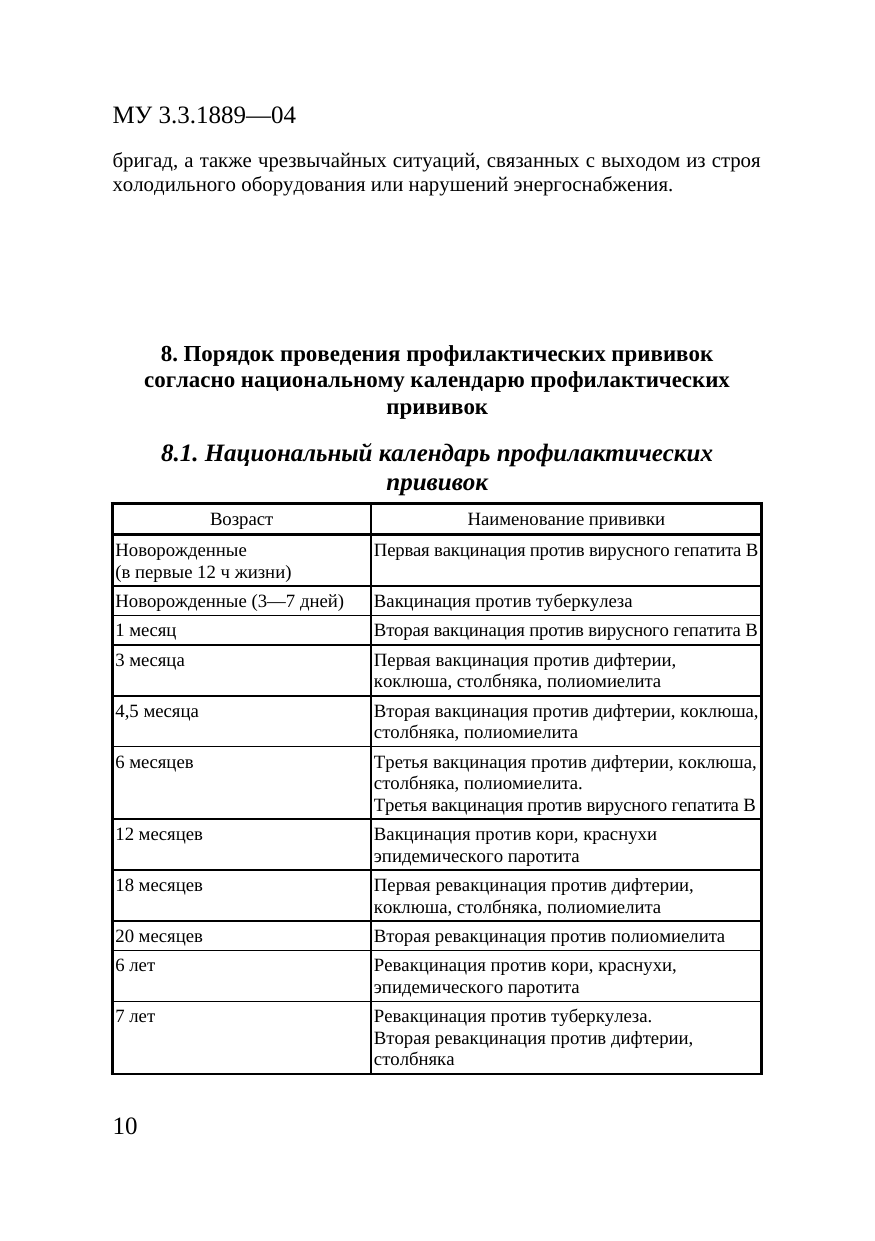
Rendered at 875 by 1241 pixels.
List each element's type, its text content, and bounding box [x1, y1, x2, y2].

table_cell 12 месяцев [114, 820, 370, 869]
table_cell Первая вакцинация против дифтерии, коклюша, столбняка, полиомиелита [372, 646, 760, 695]
table_cell 4,5 месяца [114, 697, 370, 746]
table_cell Вторая вакцинация против дифтерии, коклюша, столбняка, полиомиелита [372, 697, 760, 746]
table_cell 7 лет [114, 1002, 370, 1073]
table_cell Ревакцинация против туберкулеза. Вторая ревакцинация против дифтерии, столбняка [372, 1002, 760, 1073]
table_cell 20 месяцев [114, 922, 370, 949]
table_header Наименование прививки [372, 505, 760, 533]
table_cell 18 месяцев [114, 871, 370, 920]
table_cell Первая ревакцинация против дифтерии, коклюша, столбняка, полиомиелита [372, 871, 760, 920]
table_cell Новорожденные (3—7 дней) [114, 587, 370, 614]
table_cell Первая вакцинация против вирусного гепатита В [372, 536, 760, 585]
table_cell Вакцинация против туберкулеза [372, 587, 760, 614]
table_cell Вторая вакцинация против вирусного гепатита В [372, 616, 760, 644]
table_cell Ревакцинация против кори, краснухи, эпидемического паротита [372, 951, 760, 1001]
table_cell Вакцинация против кори, краснухи эпидемического паротита [372, 820, 760, 869]
table_header Возраст [114, 505, 370, 533]
table_cell 6 месяцев [114, 747, 370, 818]
text 8. Порядок проведения профилактических прививок согласно национальному календарю профилактических прививок [112, 340, 762, 419]
table_cell 1 месяц [114, 616, 370, 644]
table_cell 6 лет [114, 951, 370, 1001]
text 8.1. Национальный календарь профилактических прививок [112, 438, 762, 496]
table_cell Новорожденные (в первые 12 ч жизни) [114, 536, 370, 585]
table_cell Вторая ревакцинация против полиомиелита [372, 922, 760, 949]
table_cell 3 месяца [114, 646, 370, 695]
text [112, 148, 762, 196]
table_cell Третья вакцинация против дифтерии, коклюша, столбняка, полиомиелита. Третья вакцинация против вирусного гепатита В [372, 747, 760, 818]
